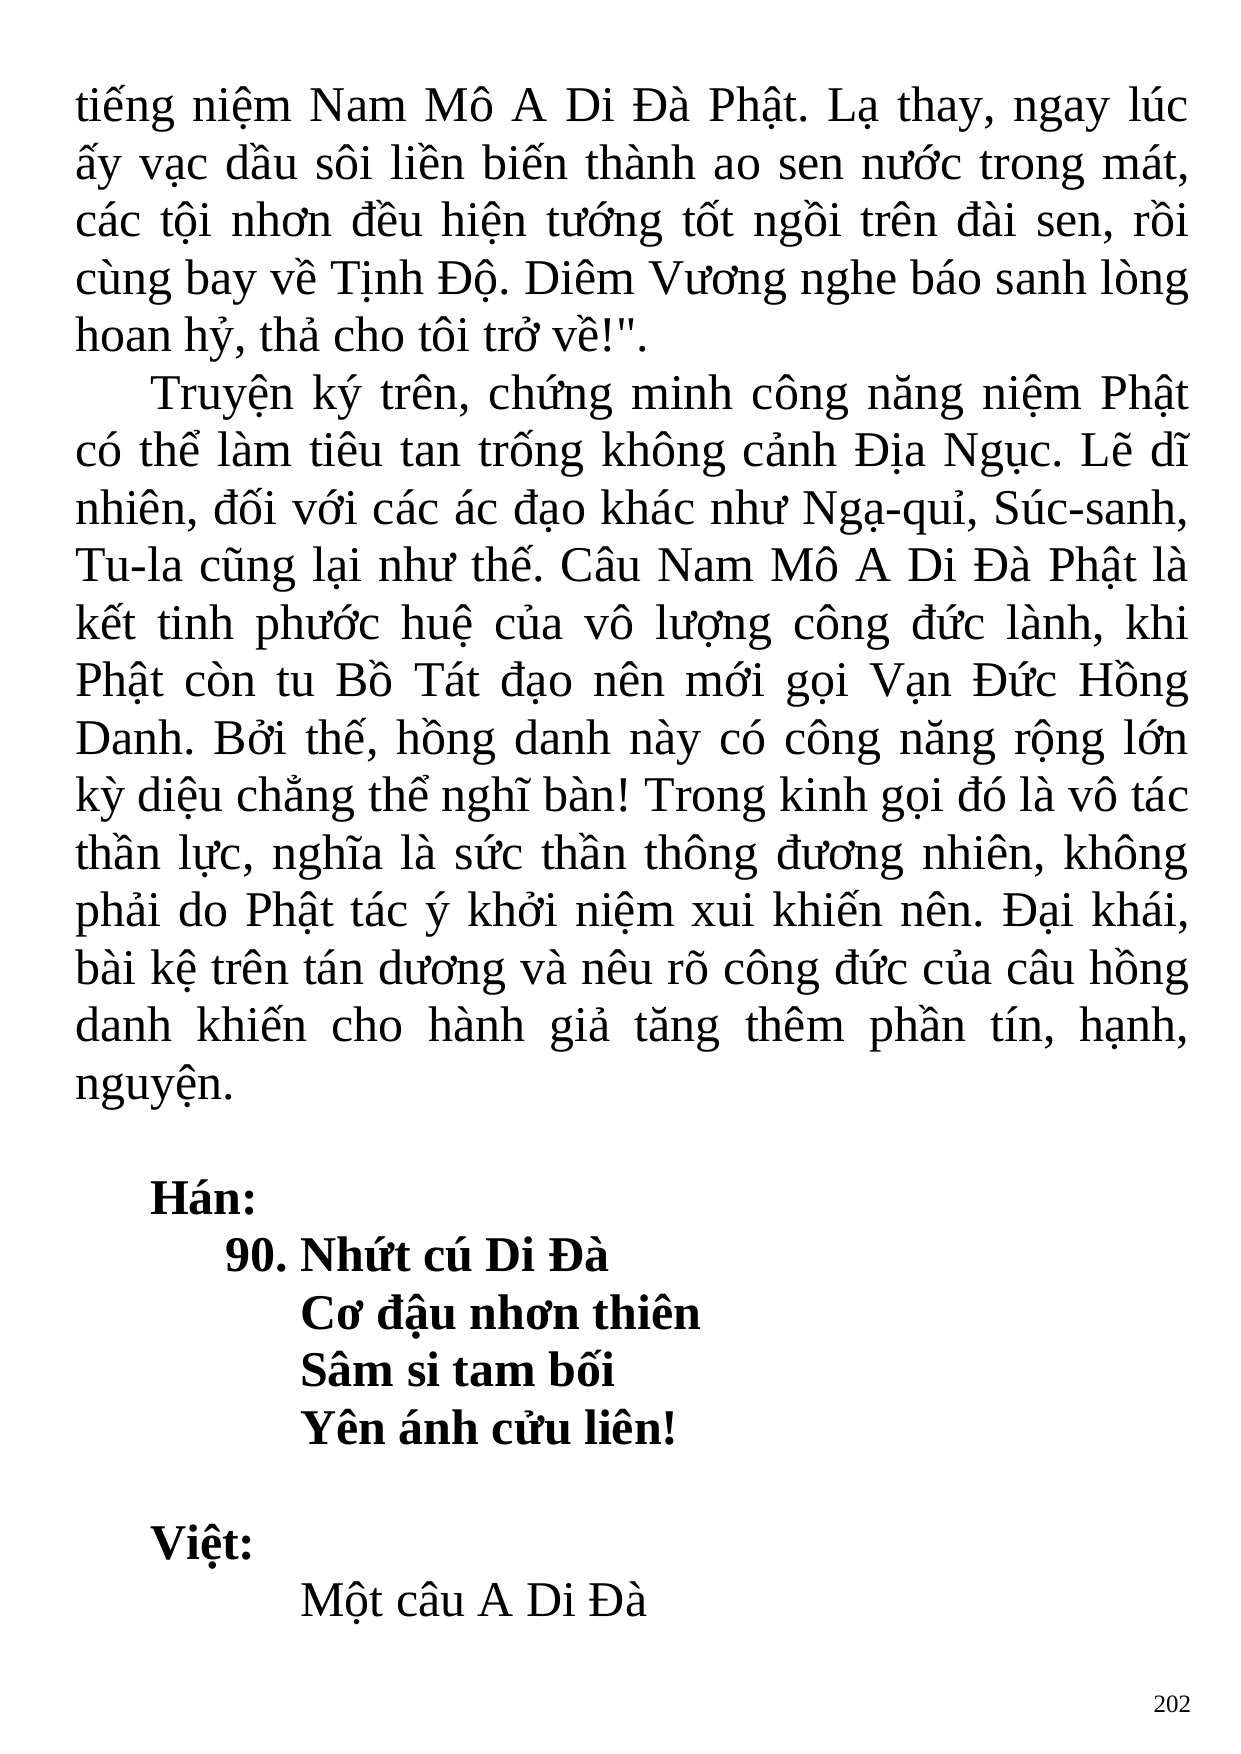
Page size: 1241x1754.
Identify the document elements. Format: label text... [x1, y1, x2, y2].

text Truyện ký trên, chứng minh công năng niệm Phật có thể làm tiêu tan trống không cảnh Ðịa Ngục. Lẽ dĩ nhiên, đối với các ác đạo khác như Ngạ-quỉ, Súc-sanh, Tu-la cũng lại như thế. Câu Nam Mô A Di Ðà Phật là kết tinh phước huệ của vô lượng công đức lành, khi Phật còn tu Bồ Tát đạo nên mới gọi Vạn Ðức Hồng Danh. Bởi thế, hồng danh này có công năng rộng lớn kỳ diệu chẳng thể nghĩ bàn! Trong kinh gọi đó là vô tác thần lực, nghĩa là sức thần thông đương nhiên, không phải do Phật tác ý khởi niệm xui khiến nên. Ðại khái, bài kệ trên tán dương và nêu rõ công đức của câu hồng danh khiến cho hành giả tăng thêm phần tín, hạnh, nguyện. [75, 362, 1191, 1110]
text Việt: [75, 1512, 1191, 1570]
text Sâm si tam bối [75, 1340, 1191, 1397]
text Hán: [75, 1167, 1191, 1225]
text Một câu A Di Ðà [75, 1570, 1191, 1627]
text Yên ánh cửu liên! [75, 1397, 1191, 1455]
text Cơ đậu nhơn thiên [75, 1282, 1191, 1340]
text 90. Nhứt cú Di Ðà [75, 1225, 1191, 1282]
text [75, 75, 1191, 362]
